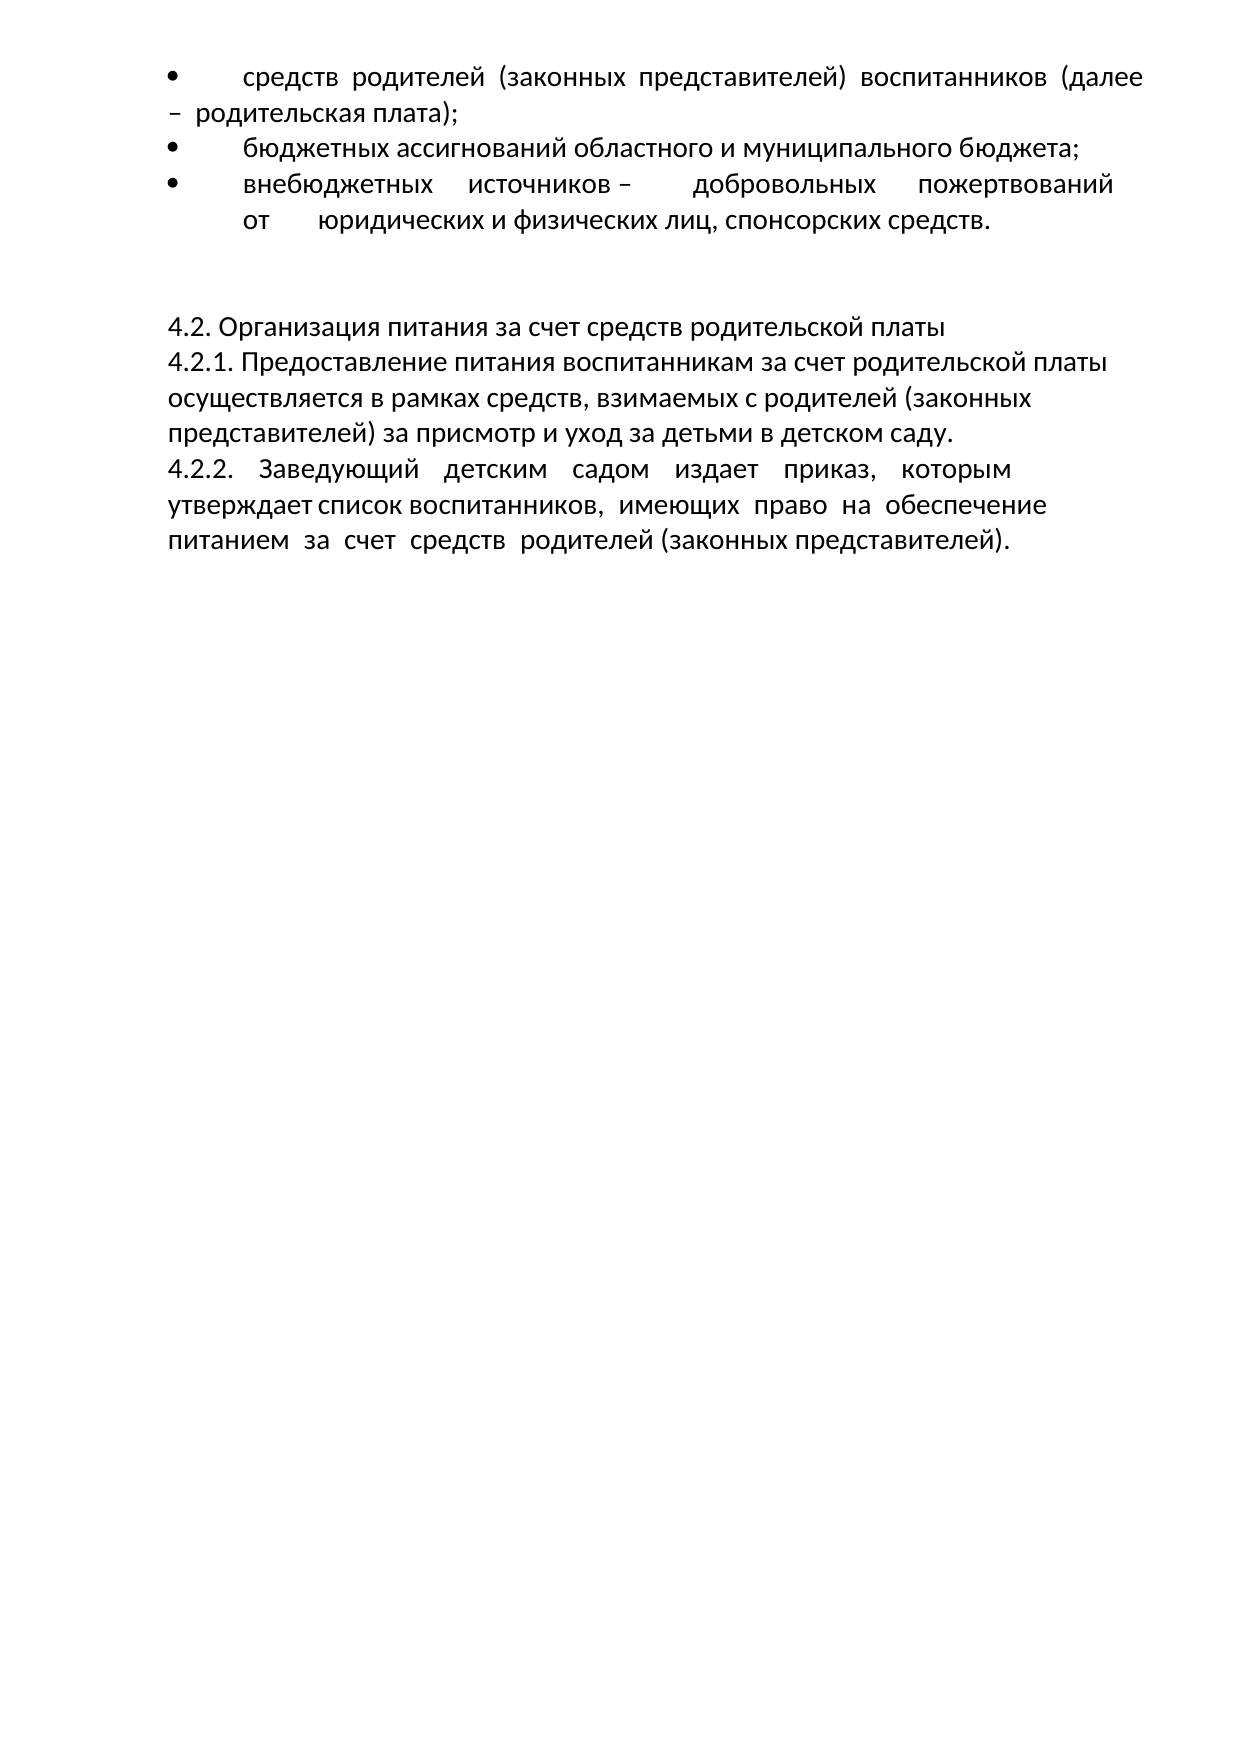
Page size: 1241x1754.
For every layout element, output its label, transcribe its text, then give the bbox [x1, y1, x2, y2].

text 4.2.2. Заведующий детским садом издает приказ, которым утверждает список воспитанников, имеющих право на обеспечение питанием за счет средств родителей (законных представителей). [168, 450, 1152, 557]
text 4.2.1. Предоставление питания воспитанникам за счет родительской платы осуществляется в рамках средств, взимаемых с родителей (законных представителей) за присмотр и уход за детьми в детском саду. [168, 343, 1152, 450]
text  бюджетных ассигнований областного и муниципального бюджета; [168, 129, 1152, 165]
text  средств родителей (законных представителей) воспитанников (далее – родительская плата); [168, 58, 1152, 129]
text 4.2. Организация питания за счет средств родительской платы [168, 308, 1152, 343]
text  внебюджетных источников – добровольных пожертвований от юридических и физических лиц, спонсорских средств. [168, 165, 1152, 236]
